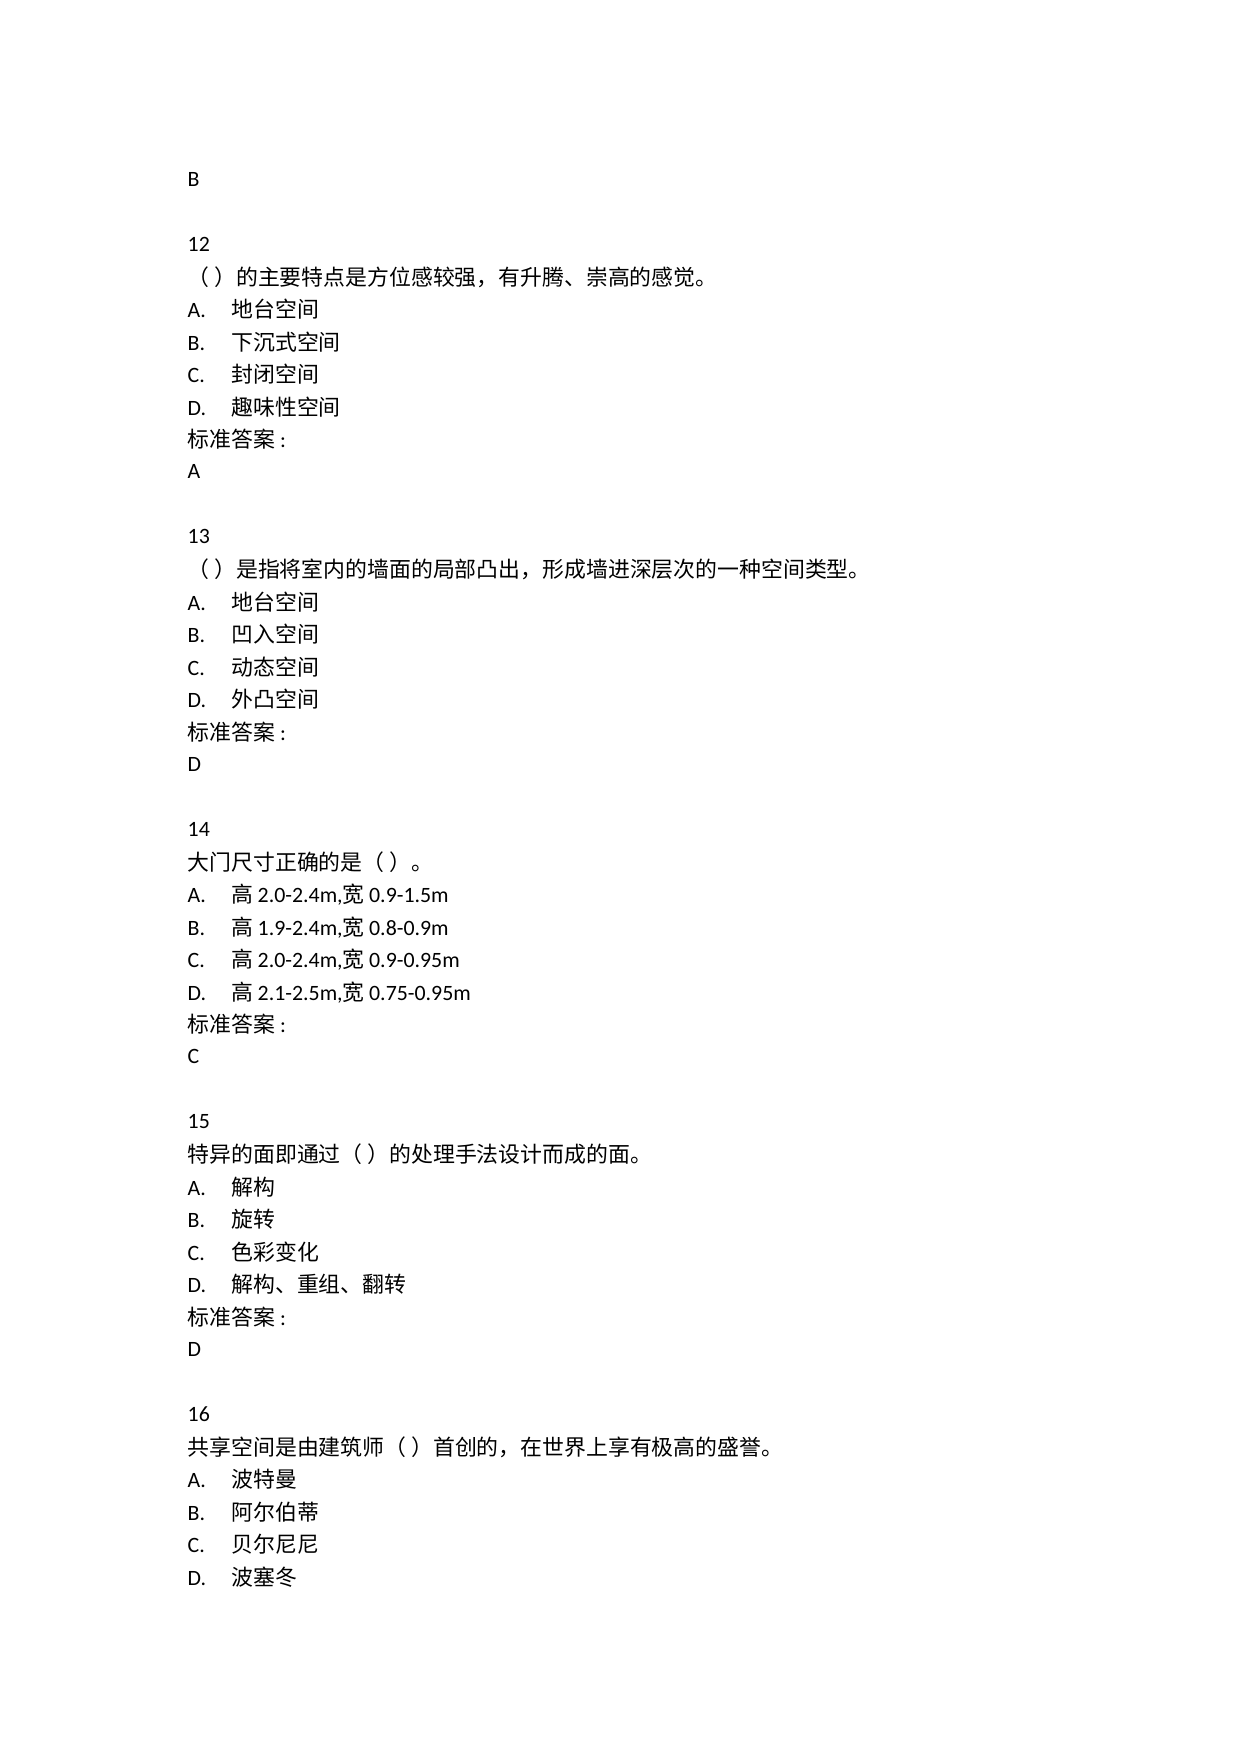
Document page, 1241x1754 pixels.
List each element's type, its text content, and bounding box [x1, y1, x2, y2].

text 13 [187, 519, 1053, 552]
text 共享空间是由建筑师（ ）首创的，在世界上享有极高的盛誉。 [187, 1429, 1053, 1462]
text B. 下沉式空间 [187, 324, 1053, 357]
text C. 色彩变化 [187, 1234, 1053, 1267]
text 15 [187, 1104, 1053, 1137]
text B. 旋转 [187, 1202, 1053, 1234]
text C. 动态空间 [187, 649, 1053, 682]
text D. 解构、重组、翻转 [187, 1267, 1053, 1299]
text 标准答案 : [187, 1299, 1053, 1332]
text A. 解构 [187, 1169, 1053, 1202]
text 12 [187, 227, 1053, 259]
text A. 高2.0-2.4m,宽0.9-1.5m [187, 877, 1053, 909]
text A. 波特曼 [187, 1462, 1053, 1494]
text C. 高2.0-2.4m,宽0.9-0.95m [187, 942, 1053, 974]
text D. 高2.1-2.5m,宽0.75-0.95m [187, 974, 1053, 1007]
text 标准答案 : [187, 422, 1053, 454]
text D. 趣味性空间 [187, 389, 1053, 422]
text 16 [187, 1397, 1053, 1429]
text B. 凹入空间 [187, 617, 1053, 649]
text 特异的面即通过（ ）的处理手法设计而成的面。 [187, 1137, 1053, 1169]
text D. 外凸空间 [187, 682, 1053, 714]
text B [187, 162, 1053, 194]
text 14 [187, 812, 1053, 844]
text （ ）的主要特点是方位感较强，有升腾、崇高的感觉。 [187, 259, 1053, 292]
text A [187, 454, 1053, 487]
text B. 阿尔伯蒂 [187, 1494, 1053, 1527]
text A. 地台空间 [187, 292, 1053, 324]
text D [187, 1332, 1053, 1364]
text 大门尺寸正确的是（ ）。 [187, 844, 1053, 877]
text 标准答案 : [187, 1007, 1053, 1039]
text 标准答案 : [187, 714, 1053, 747]
text A. 地台空间 [187, 584, 1053, 617]
text C. 贝尔尼尼 [187, 1527, 1053, 1559]
text D. 波塞冬 [187, 1559, 1053, 1592]
text C [187, 1039, 1053, 1072]
text （ ）是指将室内的墙面的局部凸出，形成墙进深层次的一种空间类型。 [187, 552, 1053, 584]
text B. 高1.9-2.4m,宽0.8-0.9m [187, 909, 1053, 942]
text D [187, 747, 1053, 779]
text C. 封闭空间 [187, 357, 1053, 389]
